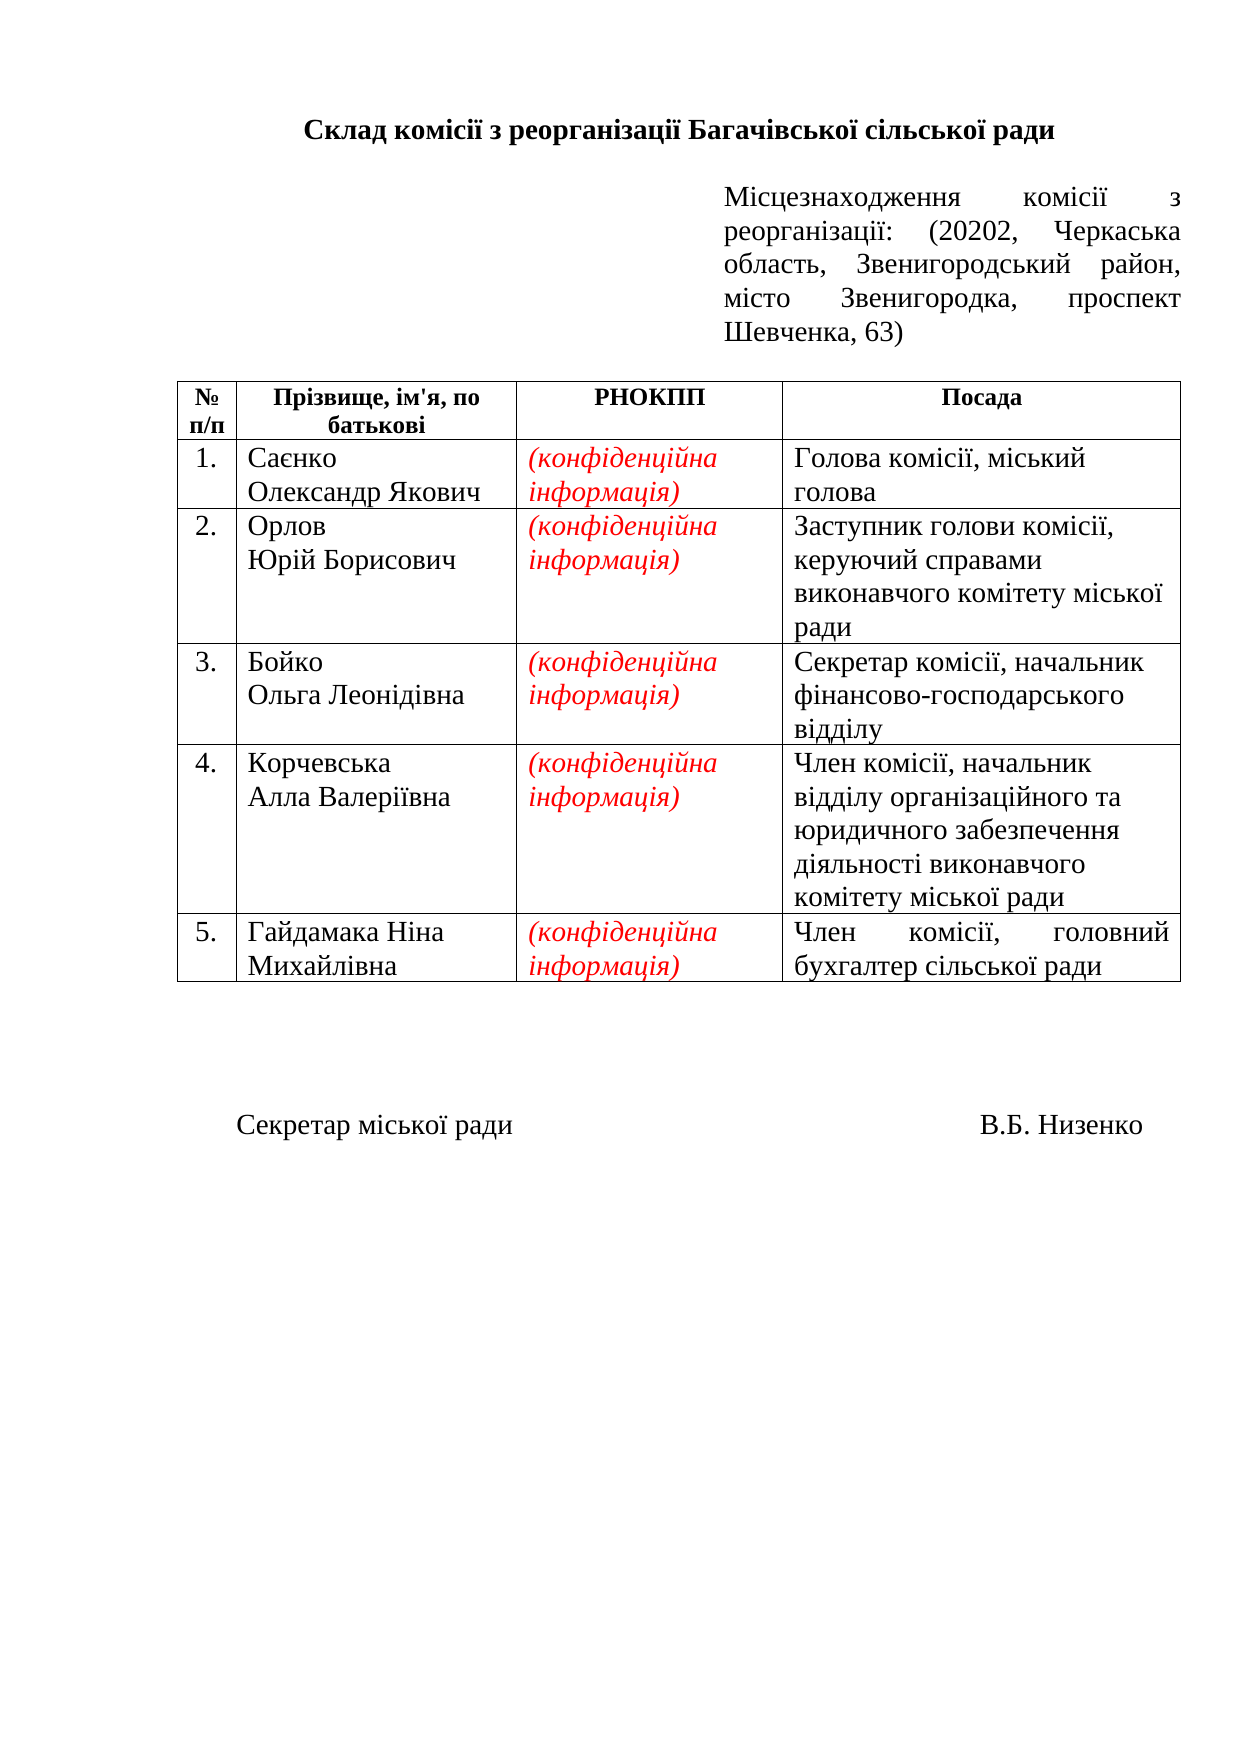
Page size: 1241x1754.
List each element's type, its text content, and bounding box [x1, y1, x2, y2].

table_cell Орлов Юрій Борисович [237, 509, 516, 643]
table_header № п/п [178, 382, 236, 439]
table_cell [178, 509, 236, 643]
table_cell (конфіденційна інформація) [517, 745, 782, 913]
table_header Прізвище, ім'я, по батькові [237, 382, 516, 439]
table_cell [178, 914, 236, 981]
text Секретар міської ради В.Б. Низенко [177, 1107, 1181, 1140]
table_cell Голова комісії, міський голова [783, 440, 1180, 507]
table_cell Саєнко Олександр Якович [237, 440, 516, 507]
table_cell [178, 745, 236, 913]
table_cell [178, 644, 236, 744]
table_header РНОКПП [517, 382, 782, 439]
table_cell [178, 440, 236, 507]
table_header Посада [783, 382, 1180, 439]
table_cell Бойко Ольга Леонідівна [237, 644, 516, 744]
table_cell Заступник голови комісії, керуючий справами виконавчого комітету міської ради [783, 509, 1180, 643]
table_cell (конфіденційна інформація) [517, 509, 782, 643]
table_cell (конфіденційна інформація) [517, 914, 782, 981]
table_cell Гайдамака Ніна Михайлівна [237, 914, 516, 981]
table_cell Член комісії, головний бухгалтер сільської ради [783, 914, 1180, 981]
table_cell (конфіденційна інформація) [517, 644, 782, 744]
table_cell Секретар комісії, начальник фінансово-господарського відділу [783, 644, 1180, 744]
table_cell Член комісії, начальник відділу організаційного та юридичного забезпечення діяльності виконавчого комітету міської ради [783, 745, 1180, 913]
text Місцезнаходження комісії з реорганізації: (20202, Черкаська область, Звенигородський район, місто Звенигородка, проспект Шевченка, 63) [723, 179, 1181, 347]
text Склад комісії з реорганізації Багачівської сільської ради [177, 112, 1181, 146]
table_cell Корчевська Алла Валеріївна [237, 745, 516, 913]
table_cell (конфіденційна інформація) [517, 440, 782, 507]
